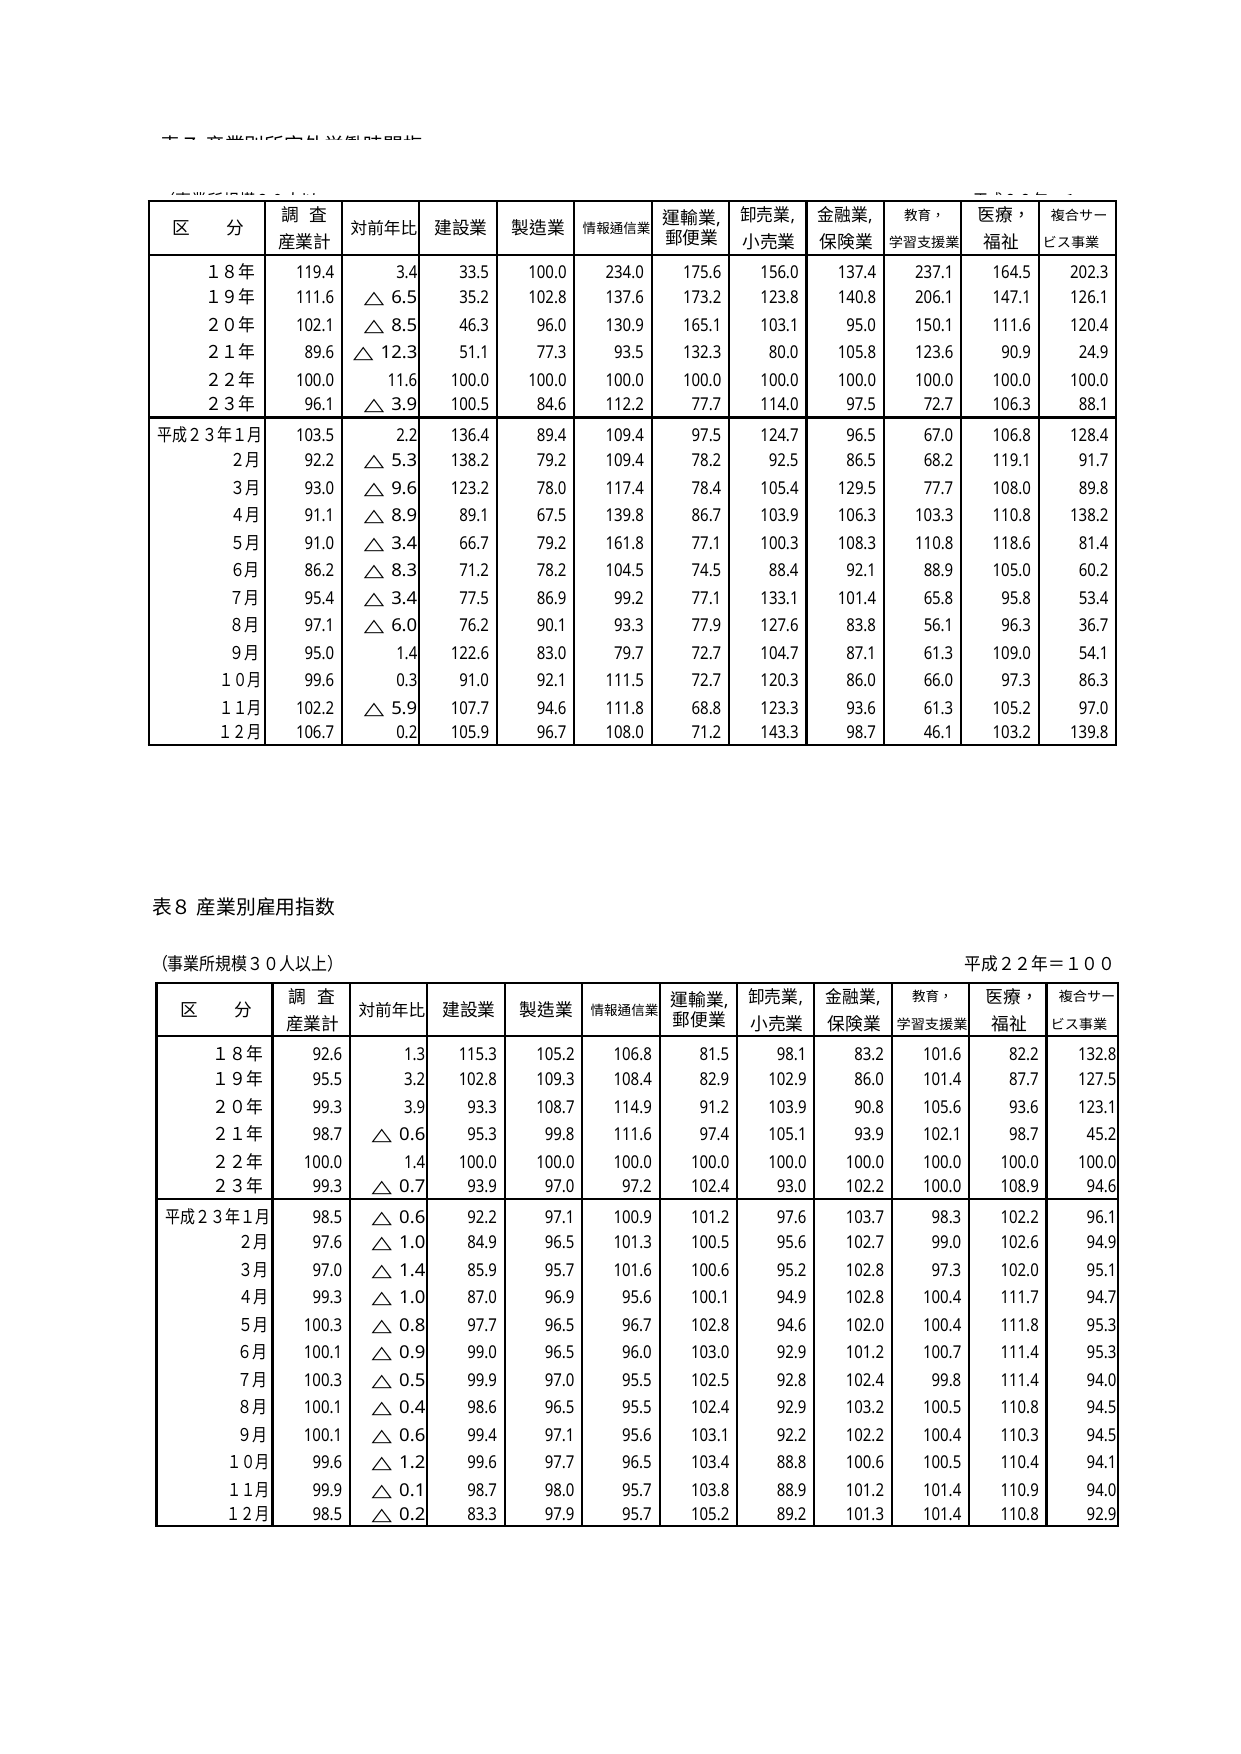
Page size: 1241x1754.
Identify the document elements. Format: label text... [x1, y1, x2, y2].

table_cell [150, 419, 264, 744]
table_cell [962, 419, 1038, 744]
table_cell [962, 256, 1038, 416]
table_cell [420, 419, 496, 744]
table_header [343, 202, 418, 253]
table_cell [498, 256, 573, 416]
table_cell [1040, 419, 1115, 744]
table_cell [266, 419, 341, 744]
text 表８ 産業別雇用指数 [152, 893, 1153, 920]
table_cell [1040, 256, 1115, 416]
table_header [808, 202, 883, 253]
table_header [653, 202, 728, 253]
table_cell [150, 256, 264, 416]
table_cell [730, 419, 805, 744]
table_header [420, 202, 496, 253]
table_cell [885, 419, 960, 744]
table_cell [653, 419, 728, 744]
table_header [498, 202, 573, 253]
text （事業所規模３０人以上） 平成２２年＝１００ [152, 951, 1153, 976]
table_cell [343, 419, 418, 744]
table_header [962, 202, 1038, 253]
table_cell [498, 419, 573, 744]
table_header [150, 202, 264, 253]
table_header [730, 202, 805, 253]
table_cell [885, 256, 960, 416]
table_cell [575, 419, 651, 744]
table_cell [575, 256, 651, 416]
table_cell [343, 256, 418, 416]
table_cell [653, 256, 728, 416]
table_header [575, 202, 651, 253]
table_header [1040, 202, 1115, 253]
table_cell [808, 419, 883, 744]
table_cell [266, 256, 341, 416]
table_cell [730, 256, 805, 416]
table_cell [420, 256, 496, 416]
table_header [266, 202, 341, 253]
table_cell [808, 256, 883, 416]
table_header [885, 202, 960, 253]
